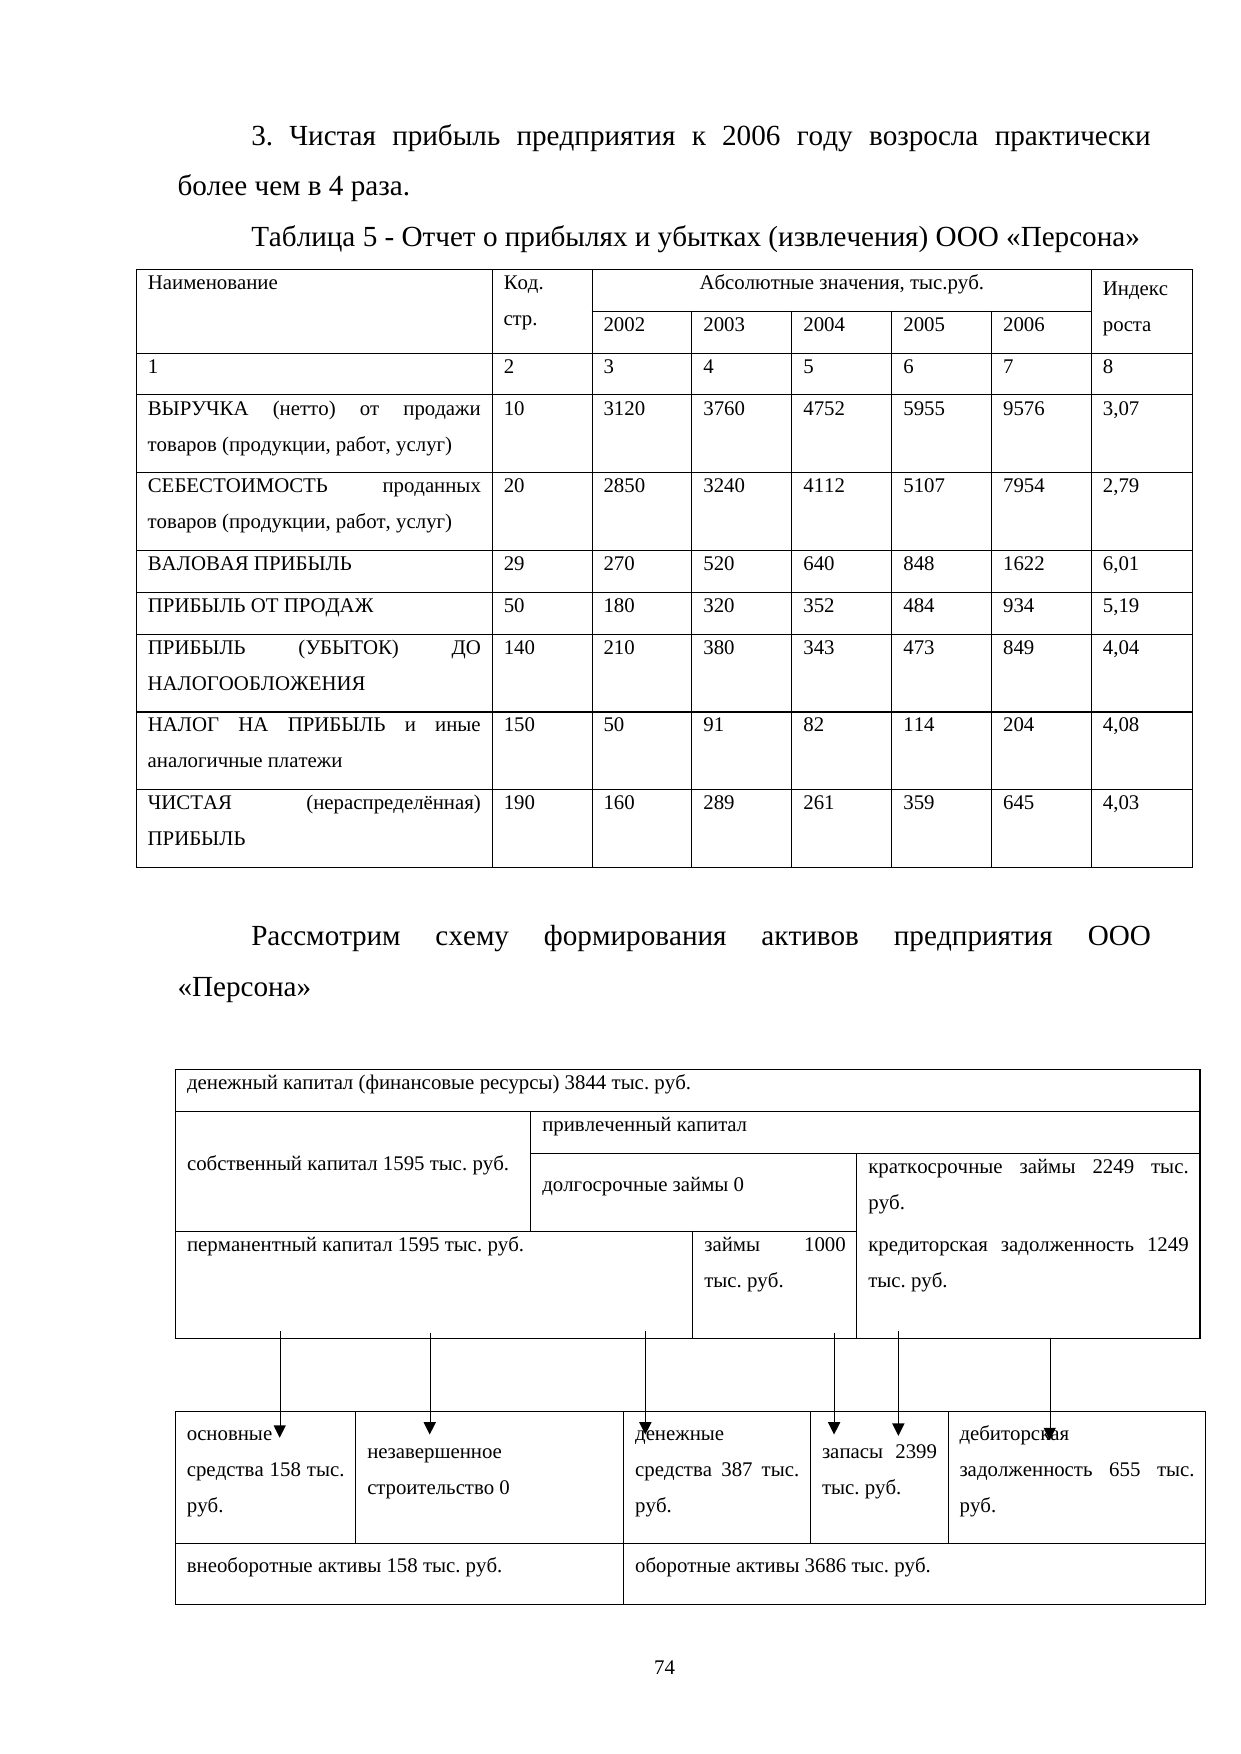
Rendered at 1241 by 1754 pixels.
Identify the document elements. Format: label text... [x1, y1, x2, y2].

table_cell 261 [792, 790, 891, 867]
table_header дебиторская задолженность 655 тыс. руб. [949, 1412, 1205, 1542]
table_header основные средства 158 тыс. руб. [176, 1412, 355, 1542]
table_cell 2002 [593, 312, 691, 353]
table_cell займы 1000 тыс. руб. [693, 1232, 856, 1338]
table_header Наименование [137, 270, 492, 353]
table_cell 7 [992, 354, 1091, 394]
table_cell ЧИСТАЯ (нераспределённая) ПРИБЫЛЬ [137, 790, 492, 867]
table_cell 4 [692, 354, 791, 394]
table_cell 3 [593, 354, 691, 394]
table_cell 343 [792, 635, 891, 711]
table_cell 4112 [792, 473, 891, 550]
table_cell 2003 [692, 312, 791, 353]
table_header денежные средства 387 тыс. руб. [624, 1412, 810, 1542]
table_cell 29 [493, 551, 592, 592]
table_cell 849 [992, 635, 1091, 711]
table_cell 91 [692, 713, 791, 789]
table_cell 160 [593, 790, 691, 867]
table_cell 5,19 [1092, 593, 1192, 633]
table_header денежный капитал (финансовые ресурсы) 3844 тыс. руб. [176, 1070, 1199, 1111]
table_cell 4752 [792, 395, 891, 472]
table_cell 2,79 [1092, 473, 1192, 550]
table_cell 6 [892, 354, 991, 394]
table_cell ПРИБЫЛЬ (УБЫТОК) ДО НАЛОГООБЛОЖЕНИЯ [137, 635, 492, 711]
table_cell собственный капитал 1595 тыс. руб. [176, 1112, 530, 1231]
table_cell долгосрочные займы 0 [531, 1154, 856, 1231]
table_cell 320 [692, 593, 791, 633]
table_cell перманентный капитал 1595 тыс. руб. [176, 1232, 692, 1338]
table_cell привлеченный капитал [531, 1112, 1199, 1153]
table_cell ВАЛОВАЯ ПРИБЫЛЬ [137, 551, 492, 592]
table_cell 4,04 [1092, 635, 1192, 711]
table_cell 7954 [992, 473, 1091, 550]
table_header запасы 2399 тыс. руб. [811, 1412, 948, 1542]
table_cell 2006 [992, 312, 1091, 353]
table_cell 50 [493, 593, 592, 633]
table_cell 352 [792, 593, 891, 633]
table_cell 8 [1092, 354, 1192, 394]
table_cell СЕБЕСТОИМОСТЬ проданных товаров (продукции, работ, услуг) [137, 473, 492, 550]
table_cell 5955 [892, 395, 991, 472]
table_cell кредиторская задолженность 1249 тыс. руб. [857, 1231, 1199, 1338]
table_cell 4,08 [1092, 713, 1192, 789]
table_cell 289 [692, 790, 791, 867]
table_cell 5107 [892, 473, 991, 550]
table_header Код. стр. [493, 270, 592, 353]
table_cell 140 [493, 635, 592, 711]
text Таблица 5 - Отчет о прибылях и убытках (извлечения) ООО «Персона» [177, 219, 1152, 252]
table_cell краткосрочные займы 2249 тыс. руб. [857, 1154, 1199, 1231]
text 3. Чистая прибыль предприятия к 2006 году возросла практически более чем в 4 раза. [177, 118, 1152, 202]
table_cell 210 [593, 635, 691, 711]
table_cell внеоборотные активы 158 тыс. руб. [176, 1544, 623, 1604]
table_cell 204 [992, 713, 1091, 789]
table_cell 1 [137, 354, 492, 394]
table_cell 2850 [593, 473, 691, 550]
table_cell 473 [892, 635, 991, 711]
table_cell 4,03 [1092, 790, 1192, 867]
table_cell 359 [892, 790, 991, 867]
table_header Абсолютные значения, тыс.руб. [593, 270, 1091, 311]
table_header незавершенное строительство 0 [356, 1412, 623, 1542]
table_cell 484 [892, 593, 991, 633]
table_cell 520 [692, 551, 791, 592]
table_cell 3,07 [1092, 395, 1192, 472]
table_cell 645 [992, 790, 1091, 867]
table_cell 20 [493, 473, 592, 550]
table_cell 3760 [692, 395, 791, 472]
text Рассмотрим схему формирования активов предприятия ООО «Персона» [177, 918, 1152, 1002]
table_cell 180 [593, 593, 691, 633]
table_cell 50 [593, 713, 691, 789]
table_cell 848 [892, 551, 991, 592]
table_cell 114 [892, 713, 991, 789]
table_cell 380 [692, 635, 791, 711]
table_cell 5 [792, 354, 891, 394]
table_cell оборотные активы 3686 тыс. руб. [624, 1544, 1205, 1604]
table_cell 10 [493, 395, 592, 472]
table_cell 934 [992, 593, 1091, 633]
table_cell 2 [493, 354, 592, 394]
table_cell НАЛОГ НА ПРИБЫЛЬ и иные аналогичные платежи [137, 713, 492, 789]
table_cell 3120 [593, 395, 691, 472]
table_cell 82 [792, 713, 891, 789]
table_cell 640 [792, 551, 891, 592]
table_cell ПРИБЫЛЬ ОТ ПРОДАЖ [137, 593, 492, 633]
table_cell 6,01 [1092, 551, 1192, 592]
table_cell 2005 [892, 312, 991, 353]
table_cell 9576 [992, 395, 1091, 472]
table_cell 190 [493, 790, 592, 867]
table_cell 270 [593, 551, 691, 592]
table_cell 3240 [692, 473, 791, 550]
table_cell 1622 [992, 551, 1091, 592]
table_header Индекс роста [1092, 270, 1192, 353]
table_cell 150 [493, 713, 592, 789]
table_cell 2004 [792, 312, 891, 353]
table_cell ВЫРУЧКА (нетто) от продажи товаров (продукции, работ, услуг) [137, 395, 492, 472]
